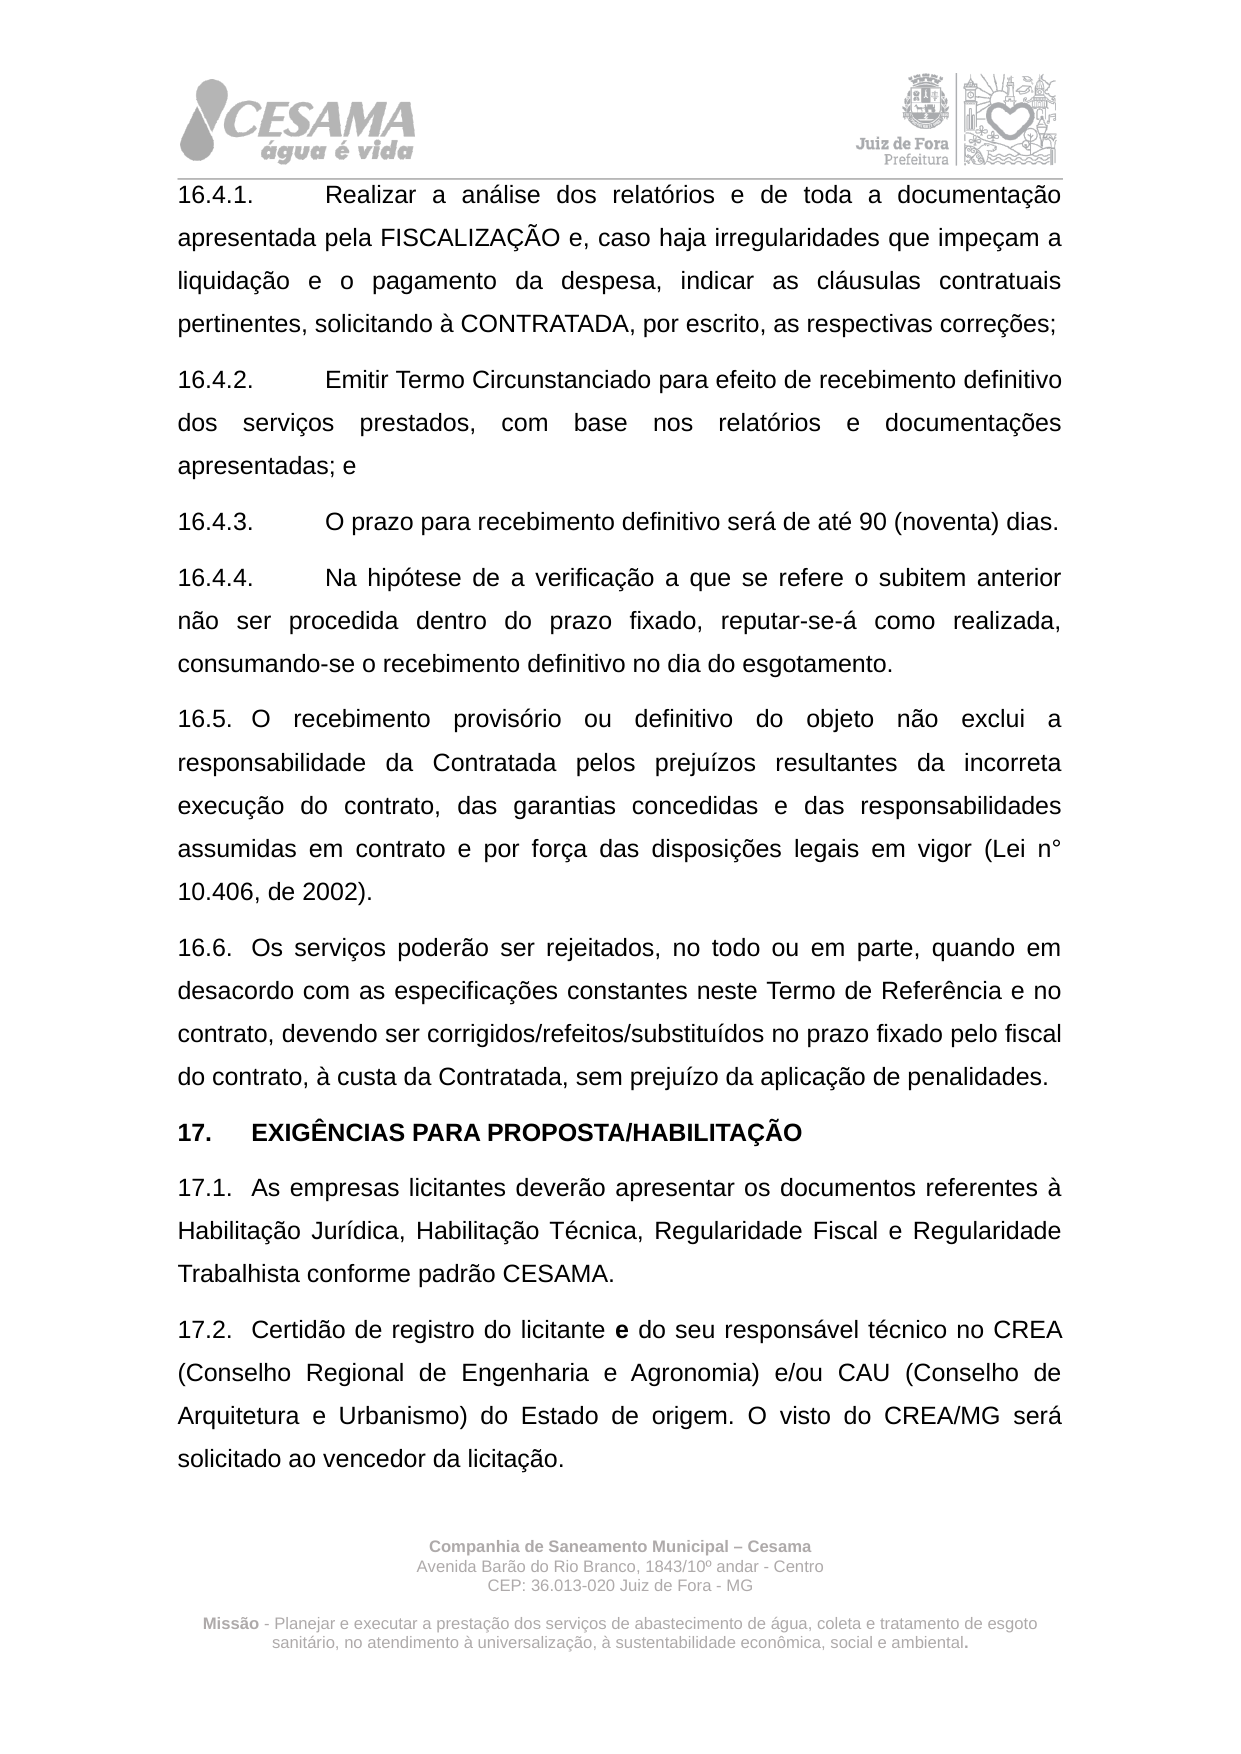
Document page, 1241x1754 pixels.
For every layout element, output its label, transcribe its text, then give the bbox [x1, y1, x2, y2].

subtitle Realizar a análise dos relatórios e de toda a documentação apresentada pela FISCALIZAÇÃO e, caso haja irregularidades que impeçam a liquidação e o pagamento da despesa, indicar as cláusulas contratuais pertinentes, solicitando à CONTRATADA, por escrito, as respectivas correções; [177, 180, 1063, 338]
list As empresas licitantes deverão apresentar os documentos referentes à Habilitação Jurídica, Habilitação Técnica, Regularidade Fiscal e Regularidade Trabalhista conforme padrão CESAMA. [177, 1173, 1063, 1288]
subtitle Emitir Termo Circunstanciado para efeito de recebimento definitivo dos serviços prestados, com base nos relatórios e documentações apresentadas; e [177, 365, 1063, 480]
subtitle O recebimento provisório ou definitivo do objeto não exclui a responsabilidade da Contratada pelos prejuízos resultantes da incorreta execução do contrato, das garantias concedidas e das responsabilidades assumidas em contrato e por força das disposições legais em vigor (Lei n° 10.406, de 2002). [177, 704, 1063, 906]
list Certidão de registro do licitante e do seu responsável técnico no CREA (Conselho Regional de Engenharia e Agronomia) e/ou CAU (Conselho de Arquitetura e Urbanismo) do Estado de origem. O visto do CREA/MG será solicitado ao vencedor da licitação. [177, 1315, 1063, 1473]
subtitle Os serviços poderão ser rejeitados, no todo ou em parte, quando em desacordo com as especificações constantes neste Termo de Referência e no contrato, devendo ser corrigidos/refeitos/substituídos no prazo fixado pelo fiscal do contrato, à custa da Contratada, sem prejuízo da aplicação de penalidades. [177, 932, 1063, 1091]
subtitle Na hipótese de a verificação a que se refere o subitem anterior não ser procedida dentro do prazo fixado, reputar-se-á como realizada, consumando-se o recebimento definitivo no dia do esgotamento. [177, 562, 1063, 677]
picture [177, 73, 1063, 180]
subtitle EXIGÊNCIAS PARA PROPOSTA/HABILITAÇÃO [177, 1117, 1063, 1146]
subtitle O prazo para recebimento definitivo será de até 90 (noventa) dias. [177, 507, 1063, 536]
